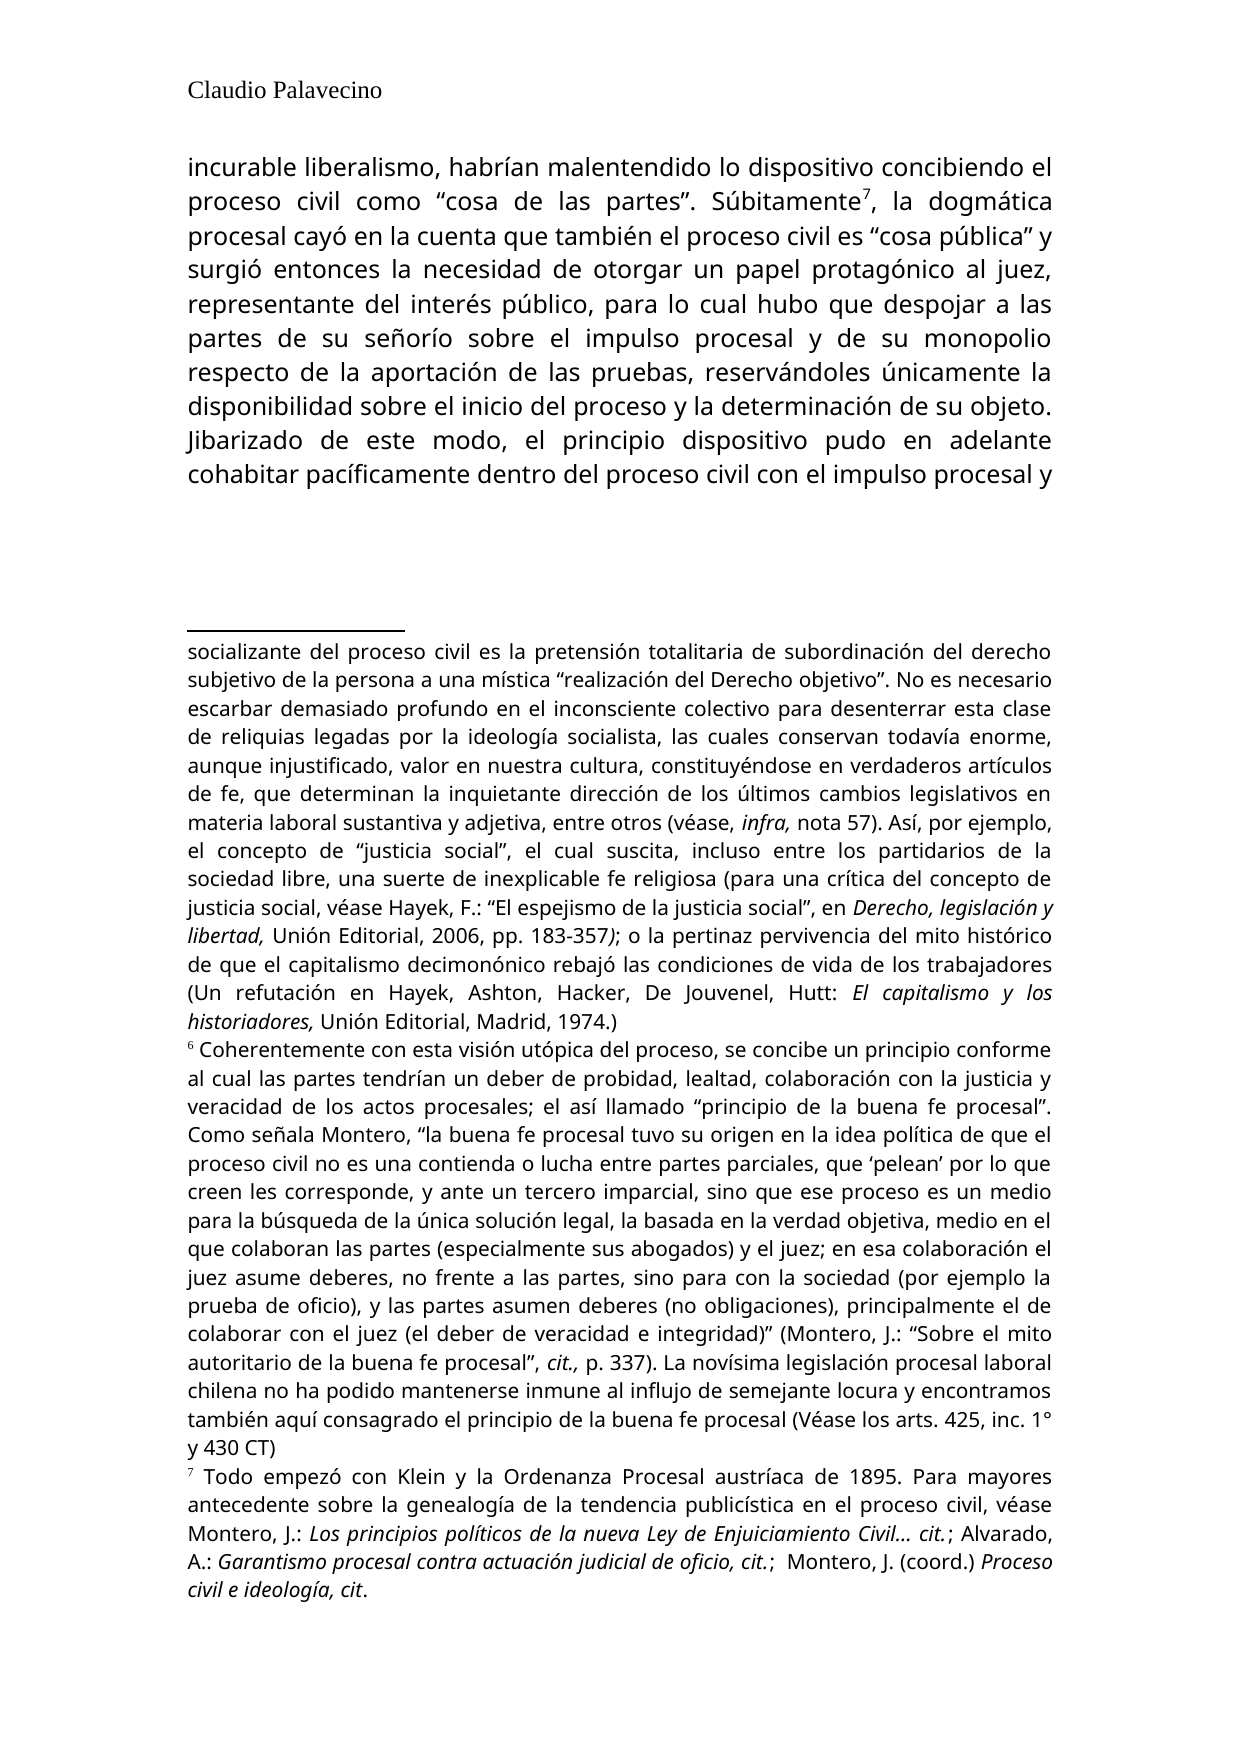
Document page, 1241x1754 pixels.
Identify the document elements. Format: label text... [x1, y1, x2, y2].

text Para obtener semejante prodigio había primero que corregir el error de los juristas decimonónicos quienes, enceguecidos por su incurable liberalismo, habrían malentendido lo dispositivo concibiendo el proceso civil como “cosa de las partes”. Súbitamente, la dogmática procesal cayó en la cuenta que también el proceso civil es “cosa pública” y surgió entonces la necesidad de otorgar un papel protagónico al juez, representante del interés público, para lo cual hubo que despojar a las partes de su señorío sobre el impulso procesal y de su monopolio respecto de la aportación de las pruebas, reservándoles únicamente la disponibilidad sobre el inicio del proceso y la determinación de su objeto. Jibarizado de este modo, el principio dispositivo pudo en adelante cohabitar pacíficamente dentro del proceso civil con el impulso procesal y la investigación oficiosa del juez. El “siempre bueno y querido” CALAMANDREI acostumbraba explicarlo mediante una conocida metáfora náutica: “nadie obliga al particular a subir sobre la nave de la justicia, y si el mismo decide embarcarse en ella, a él solo le corresponde fijar el inicio y la meta del viaje; pero una vez emprendida la navegación, el timón debe confiarse exclusivamente al juez, que tiene durante el viaje la responsabilidad de la derrota”. [187, 150, 1053, 491]
